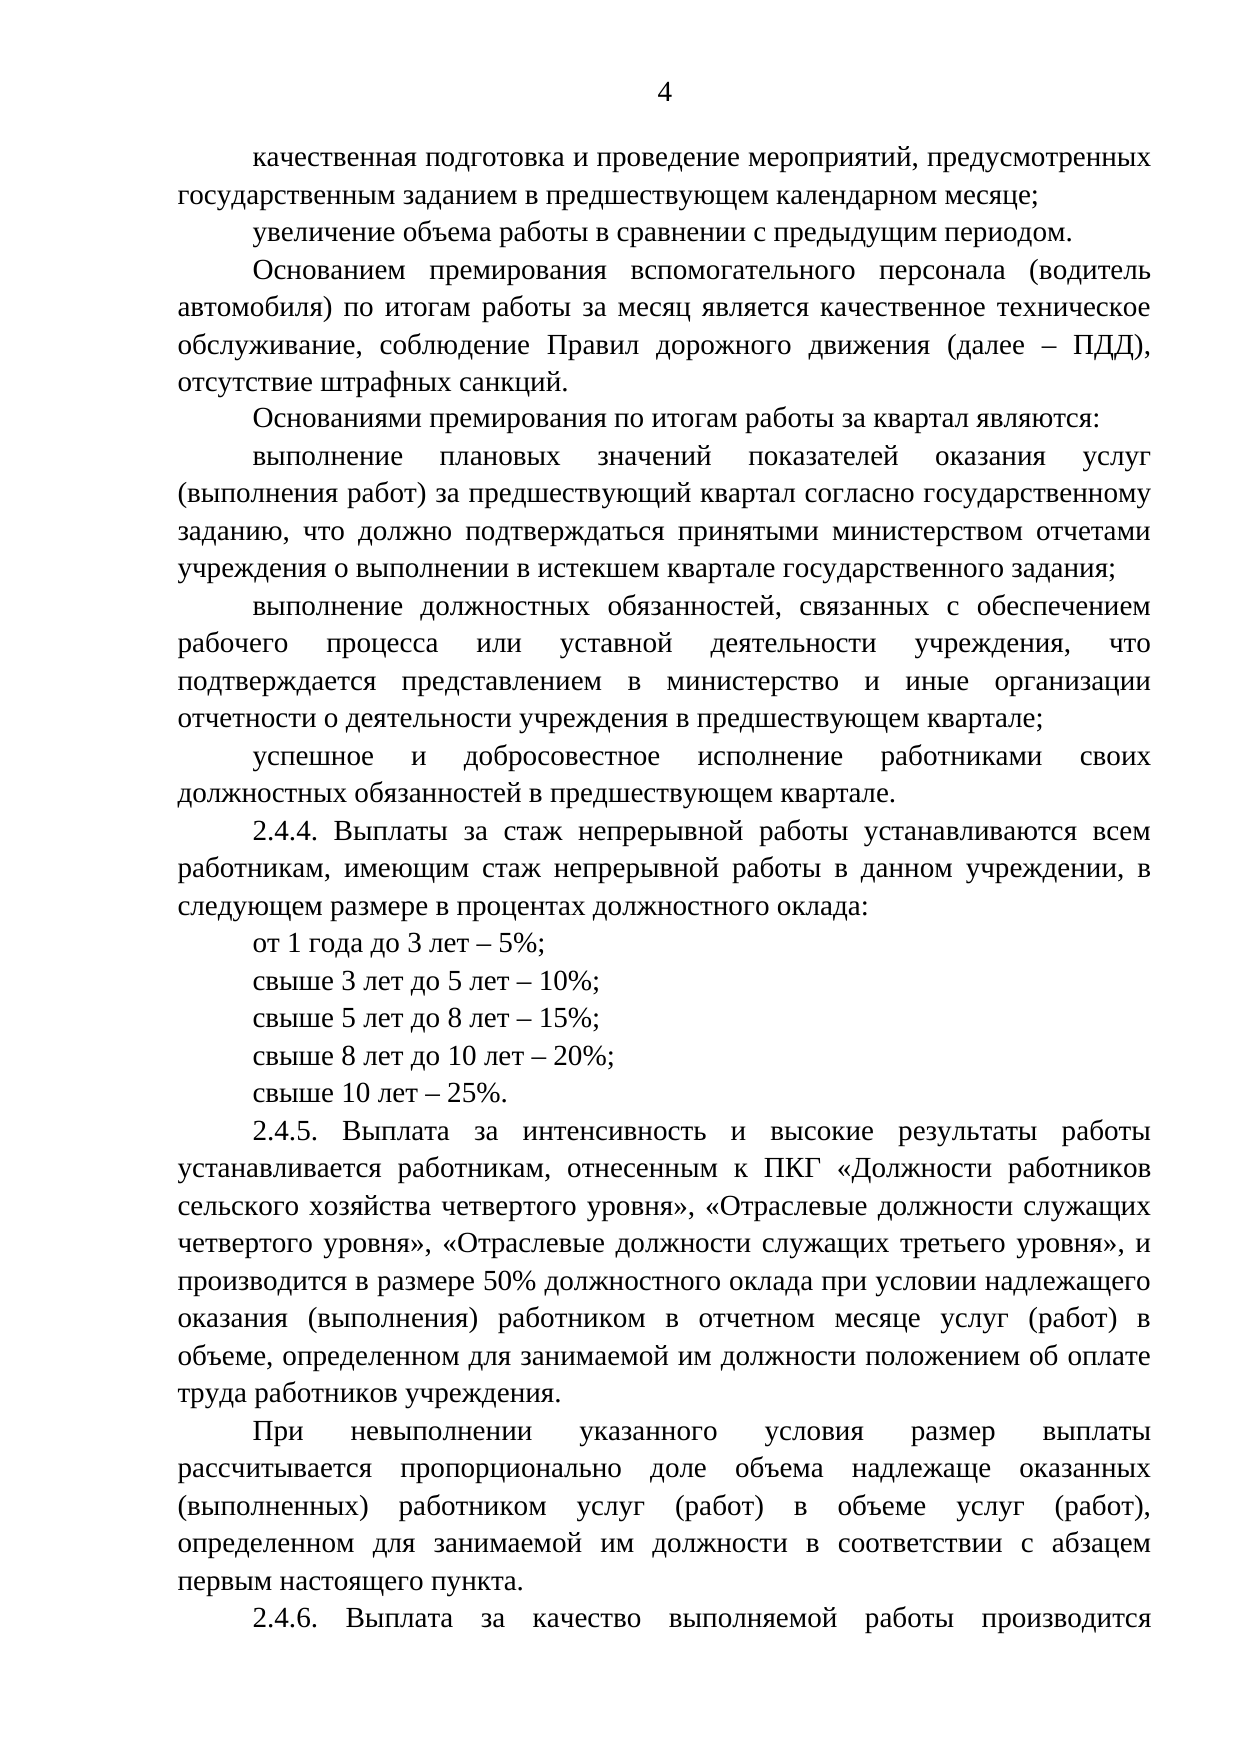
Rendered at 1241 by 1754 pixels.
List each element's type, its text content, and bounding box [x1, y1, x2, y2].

text выполнение плановых значений показателей оказания услуг (выполнения работ) за предшествующий квартал согласно государственному заданию, что должно подтверждаться принятыми министерством отчетами учреждения о выполнении в истекшем квартале государственного задания; [177, 435, 1152, 585]
text увеличение объема работы в сравнении с предыдущим периодом. [177, 210, 1152, 248]
text успешное и добросовестное исполнение работниками своих должностных обязанностей в предшествующем квартале. [177, 735, 1152, 810]
text Основаниями премирования по итогам работы за квартал являются: [177, 398, 1152, 435]
text 2.4.4. Выплаты за стаж непрерывной работы устанавливаются всем работникам, имеющим стаж непрерывной работы в данном учреждении, в следующем размере в процентах должностного оклада: [177, 810, 1152, 923]
text от 1 года до 3 лет – 5%; [177, 923, 1152, 960]
text Основанием премирования вспомогательного персонала (водитель автомобиля) по итогам работы за месяц является качественное техническое обслуживание, соблюдение Правил дорожного движения (далее – ПДД), отсутствие штрафных санкций. [177, 248, 1152, 398]
text качественная подготовка и проведение мероприятий, предусмотренных государственным заданием в предшествующем календарном месяце; [177, 135, 1152, 210]
text свыше 8 лет до 10 лет – 20%; [177, 1035, 1152, 1073]
text При невыполнении указанного условия размер выплаты рассчитывается пропорционально доле объема надлежаще оказанных (выполненных) работником услуг (работ) в объеме услуг (работ), определенном для занимаемой им должности в соответствии с абзацем первым настоящего пункта. [177, 1410, 1152, 1598]
text 2.4.5. Выплата за интенсивность и высокие результаты работы устанавливается работникам, отнесенным к ПКГ «Должности работников сельского хозяйства четвертого уровня», «Отраслевые должности служащих четвертого уровня», «Отраслевые должности служащих третьего уровня», и производится в размере 50% должностного оклада при условии надлежащего оказания (выполнения) работником в отчетном месяце услуг (работ) в объеме, определенном для занимаемой им должности положением об оплате труда работников учреждения. [177, 1110, 1152, 1410]
text выполнение должностных обязанностей, связанных с обеспечением рабочего процесса или уставной деятельности учреждения, что подтверждается представлением в министерство и иные организации отчетности о деятельности учреждения в предшествующем квартале; [177, 585, 1152, 626]
text свыше 3 лет до 5 лет – 10%; [177, 960, 1152, 998]
text свыше 5 лет до 8 лет – 15%; [177, 998, 1152, 1035]
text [177, 1598, 1152, 1635]
text выполнение должностных обязанностей, связанных с обеспечением рабочего процесса или уставной деятельности учреждения, что подтверждается представлением в министерство и иные организации отчетности о деятельности учреждения в предшествующем квартале; [177, 697, 1152, 735]
text свыше 10 лет – 25%. [177, 1073, 1152, 1110]
